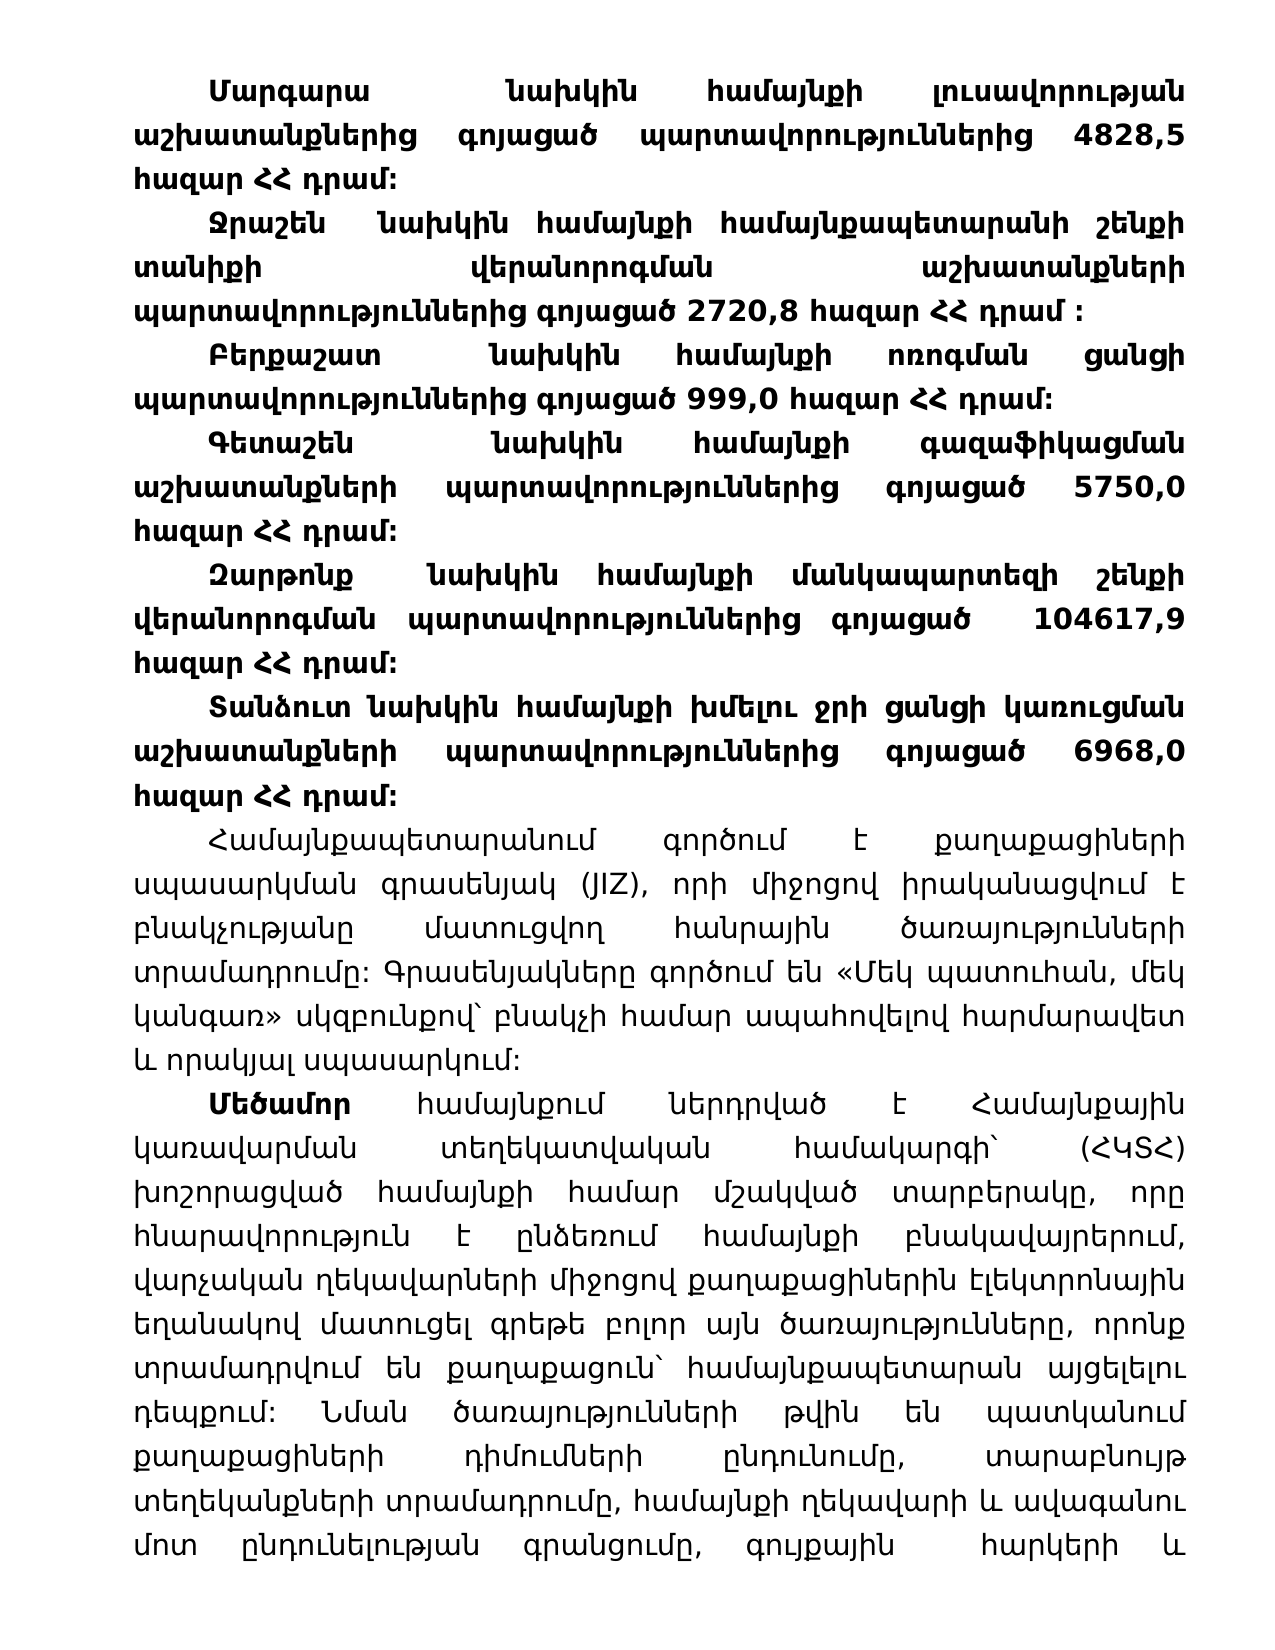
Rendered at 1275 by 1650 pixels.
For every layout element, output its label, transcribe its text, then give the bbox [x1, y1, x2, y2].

text Տանձուտ նախկին համայնքի խմելու ջրի ցանցի կառուցման աշխատանքների պարտավորություններից գոյացած 6968,0 հազար ՀՀ դրամ։ [133, 691, 1186, 813]
text Ջրաշեն նախկին համայնքի համայնքապետարանի շենքի տանիքի վերանորոգման աշխատանքների պարտավորություններից գոյացած 2720,8 հազար ՀՀ դրամ ։ [133, 206, 1186, 328]
text Մարգարա նախկին համայնքի լուսավորության աշխատանքներից գոյացած պարտավորություններից 4828,5 հազար ՀՀ դրամ։ [133, 74, 1186, 196]
text Գետաշեն նախկին համայնքի գազաֆիկացման աշխատանքների պարտավորություններից գոյացած 5750,0 հազար ՀՀ դրամ։ [133, 426, 1186, 548]
text Բերքաշատ նախկին համայնքի ոռոգման ցանցի պարտավորություններից գոյացած 999,0 հազար ՀՀ դրամ։ [133, 338, 1186, 416]
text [133, 1087, 1186, 1562]
text Զարթոնք նախկին համայնքի մանկապարտեզի շենքի վերանորոգման պարտավորություններից գոյացած 104617,9 հազար ՀՀ դրամ։ [133, 558, 1186, 681]
text Համայնքապետարանում գործում է քաղաքացիների սպասարկման գրասենյակ (JIZ), որի միջոցով իրականացվում է բնակչությանը մատուցվող հանրային ծառայությունների տրամադրումը: Գրասենյակները գործում են «Մեկ պատուհան, մեկ կանգառ» սկզբունքով՝ բնակչի համար ապահովելով հարմարավետ և որակյալ սպասարկում: [133, 823, 1186, 1077]
